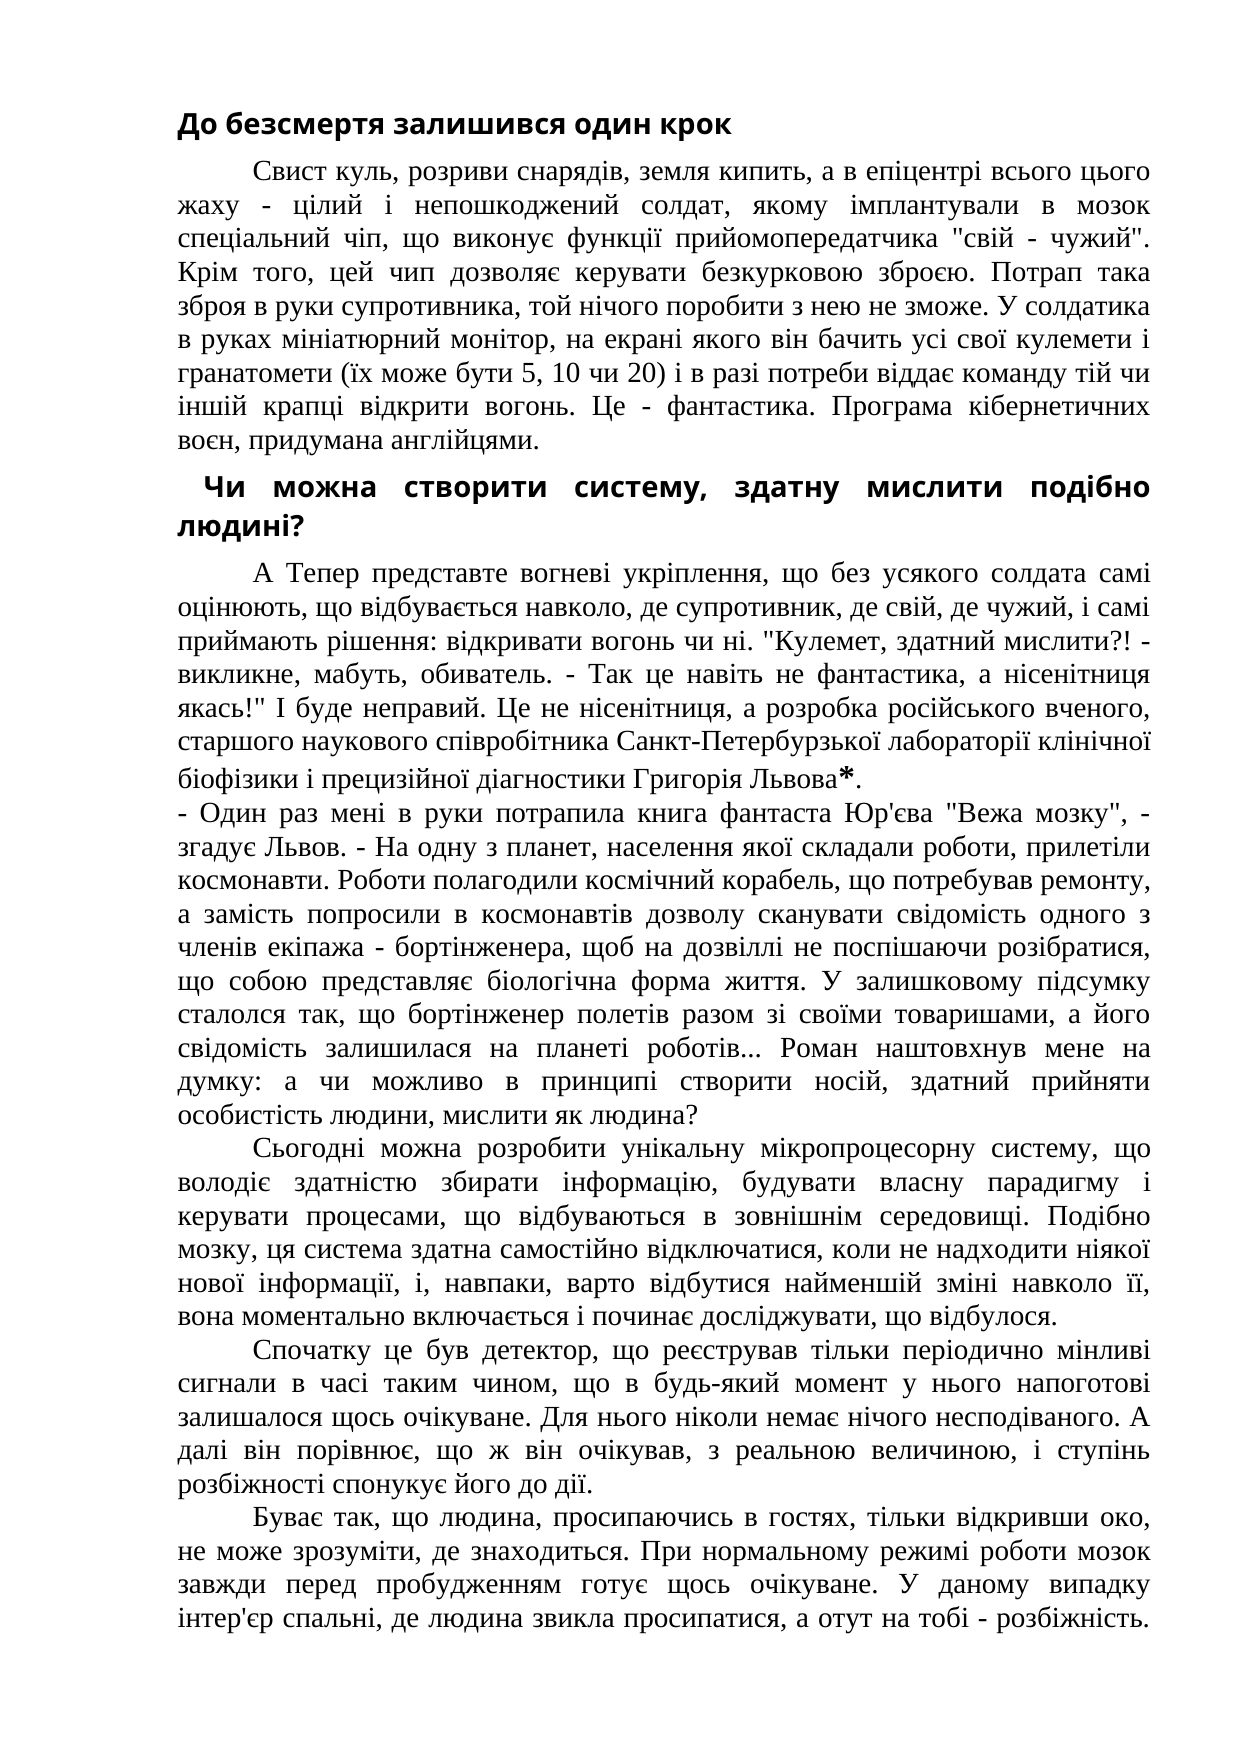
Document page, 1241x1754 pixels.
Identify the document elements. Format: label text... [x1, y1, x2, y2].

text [177, 1499, 1152, 1634]
text Чи можна створити систему, здатну мислити подібно людині? [177, 466, 1152, 545]
text - Один раз мені в руки потрапила книга фантаста Юр'єва "Вежа мозку", - згадує Львов. - На одну з планет, населення якої складали роботи, прилетіли космонавти. Роботи полагодили космічний корабель, що потребував ремонту, а замість попросили в космонавтів дозволу сканувати свідомість одного з членів екіпажа - бортінженера, щоб на дозвіллі не поспішаючи розібратися, що собою представляє біологічна форма життя. У залишковому підсумку сталолся так, що бортінженер полетів разом зі своїми товаришами, а його свідомість залишилася на планеті роботів... Роман наштовхнув мене на думку: а чи можливо в принципі створити носій, здатний прийняти особистість людини, мислити як людина? [177, 795, 1152, 1131]
text Спочатку це був детектор, що реєстрував тільки періодично мінливі сигнали в часі таким чином, що в будь-який момент у нього напоготові залишалося щось очікуване. Для нього ніколи немає нічого несподіваного. А далі він порівнює, що ж він очікував, з реальною величиною, і ступінь розбіжності спонукує його до дії. [177, 1332, 1152, 1499]
text Сьогодні можна розробити унікальну мікропроцесорну систему, що володіє здатністю збирати інформацію, будувати власну парадигму і керувати процесами, що відбуваються в зовнішнім середовищі. Подібно мозку, ця система здатна самостійно відключатися, коли не надходити ніякої нової інформації, і, навпаки, варто відбутися найменшій зміні навколо її, вона моментально включається і починає досліджувати, що відбулося. [177, 1131, 1152, 1332]
text До безсмертя залишився один крок [177, 103, 1152, 143]
text Свист куль, розриви снарядів, земля кипить, а в епіцентрі всього цього жаху - цілий і непошкоджений солдат, якому імплантували в мозок спеціальний чіп, що виконує функції прийомопередатчика "свій - чужий". Крім того, цей чип дозволяє керувати безкурковою зброєю. Потрап така зброя в руки супротивника, той нічого поробити з нею не зможе. У солдатика в руках мініатюрний монітор, на екрані якого він бачить усі свої кулемети і гранатомети (їх може бути 5, 10 чи 20) і в разі потреби віддає команду тій чи іншій крапці відкрити вогонь. Це - фантастика. Програма кібернетичних воєн, придумана англійцями. [177, 153, 1152, 455]
text А Тепер представте вогневі укріплення, що без усякого солдата самі оцінюють, що відбувається навколо, де супротивник, де свій, де чужий, і самі приймають рішення: відкривати вогонь чи ні. "Кулемет, здатний мислити?! - викликне, мабуть, обиватель. - Так це навіть не фантастика, а нісенітниця якась!" І буде неправий. Це не нісенітниця, а розробка російського вченого, старшого наукового співробітника Санкт-Петербурзької лабораторії клінічної біофізики і прецизійної діагностики Григорія Львова*. [177, 556, 1152, 795]
